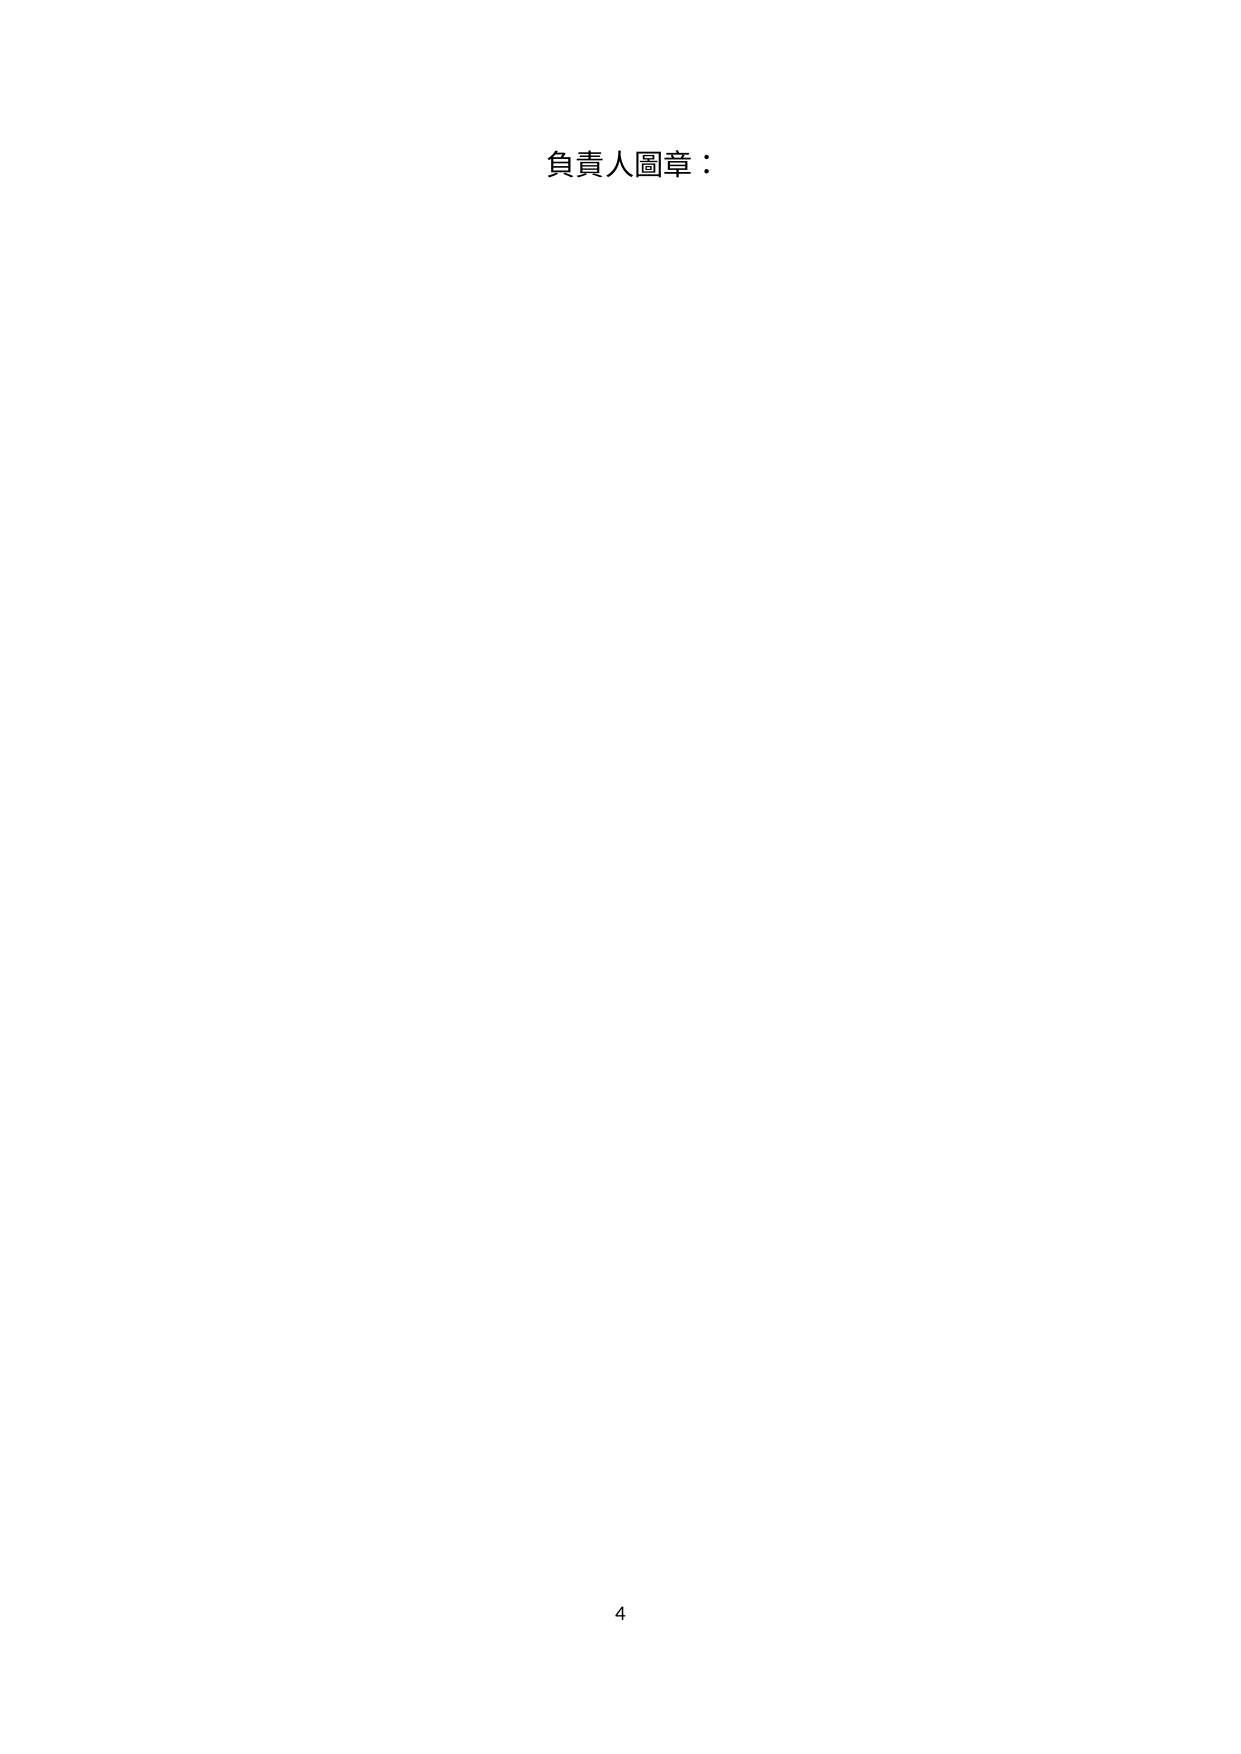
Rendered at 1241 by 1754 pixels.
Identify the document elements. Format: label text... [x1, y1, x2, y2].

text 負責人圖章： [546, 126, 1181, 201]
